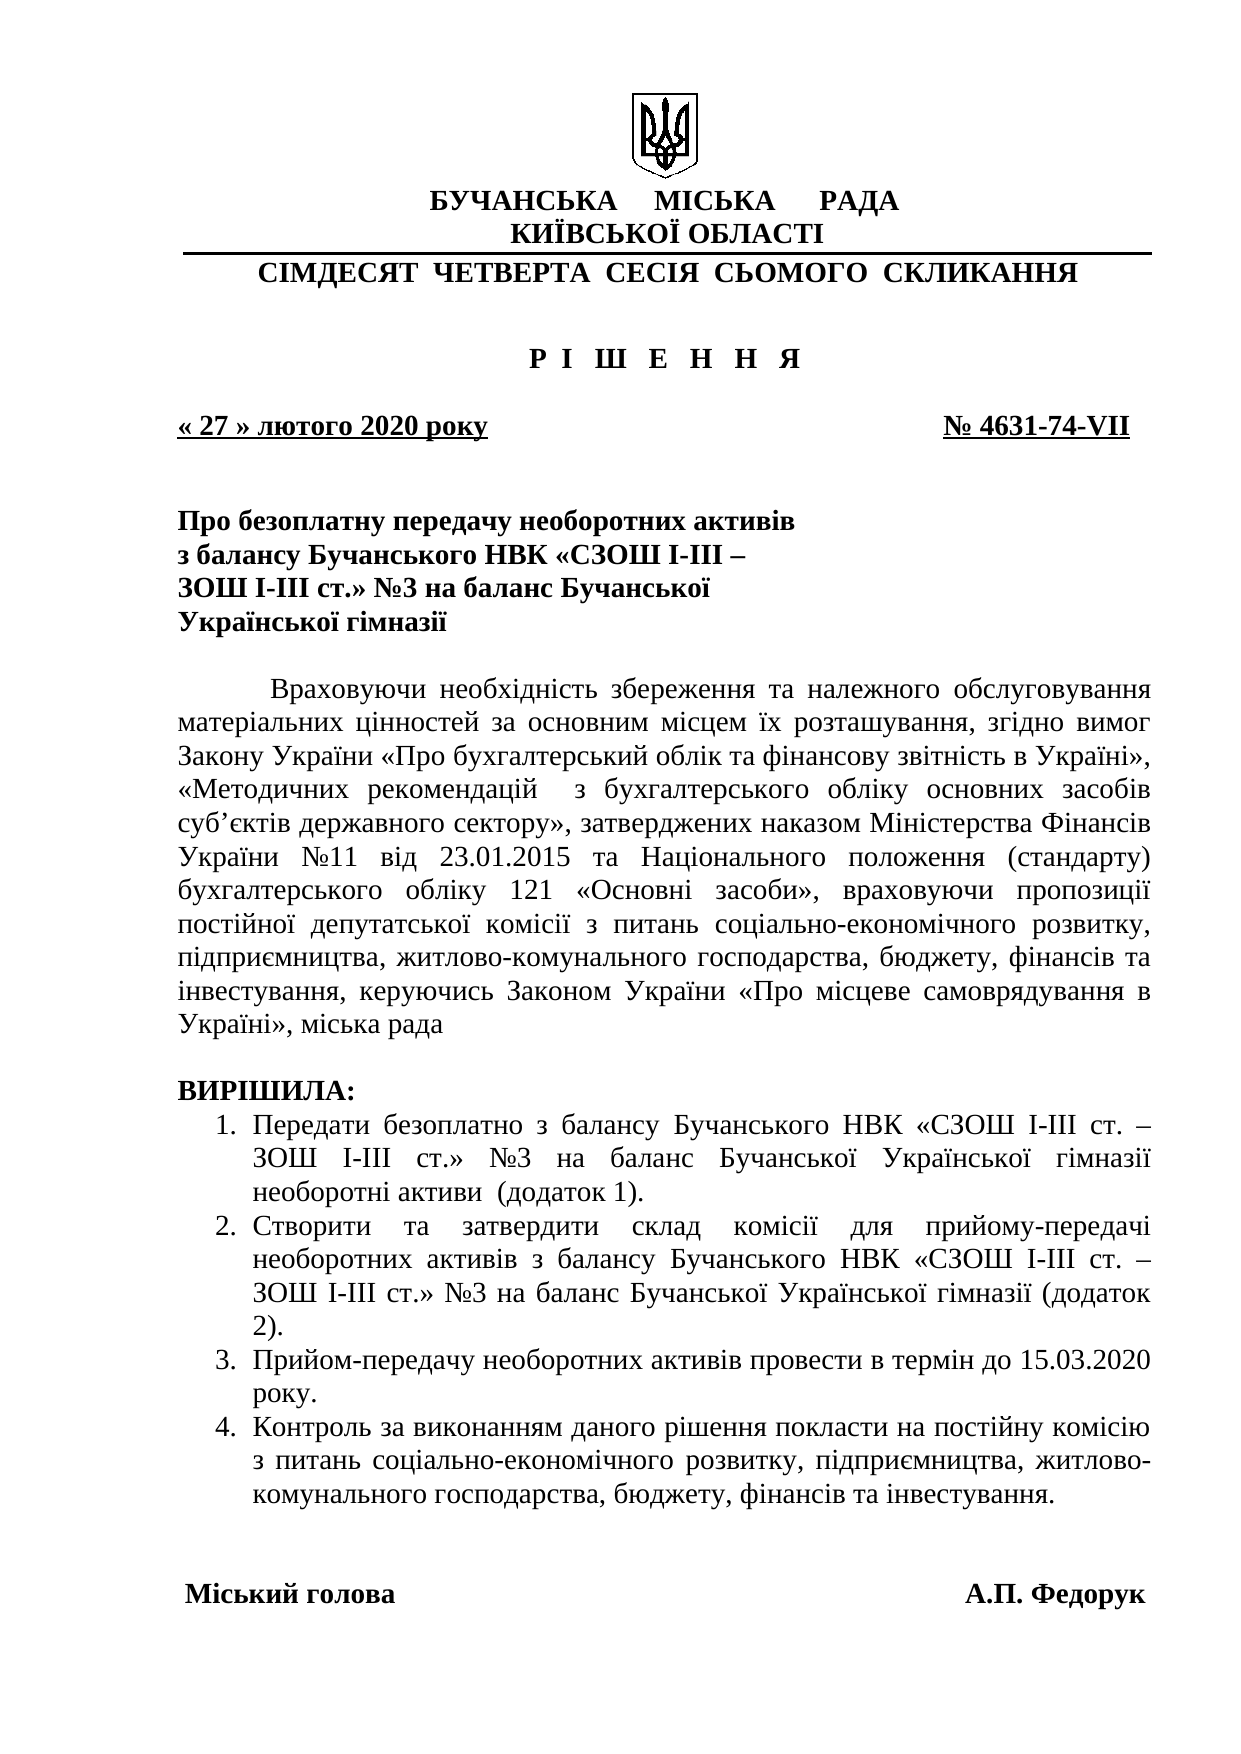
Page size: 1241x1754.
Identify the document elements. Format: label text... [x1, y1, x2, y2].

text Міський голова А.П. Федорук [177, 1577, 1152, 1610]
list Прийом-передачу необоротних активів провести в термін до 15.03.2020 року. [215, 1342, 1152, 1409]
text ВИРІШИЛА: [177, 1073, 1152, 1107]
text Про безоплатну передачу необоротних активів [177, 503, 1152, 537]
subtitle Р І Ш Е Н Н Я [177, 341, 1152, 375]
list Контроль за виконанням даного рішення покласти на постійну комісію з питань соціально-економічного розвитку, підприємництва, житлово-комунального господарства, бюджету, фінансів та інвестування. [215, 1409, 1152, 1509]
text Української гімназії [177, 604, 1152, 637]
text Враховуючи необхідність збереження та належного обслуговування матеріальних цінностей за основним місцем їх розташування, згідно вимог Закону України «Про бухгалтерський облік та фінансову звітність в Україні», «Методичних рекомендацій з бухгалтерського обліку основних засобів суб’єктів державного сектору», затверджених наказом Міністерства Фінансів України №11 від 23.01.2015 та Національного положення (стандарту) бухгалтерського обліку 121 «Основні засоби», враховуючи пропозиції постійної депутатської комісії з питань соціально-економічного розвитку, підприємництва, житлово-комунального господарства, бюджету, фінансів та інвестування, керуючись Законом України «Про місцеве самоврядування в Україні», міська рада [177, 671, 1152, 1040]
text БУЧАНСЬКА МІСЬКА РАДА [177, 183, 1152, 216]
text « 27 » лютого 2020 року № 4631-74-VII [177, 408, 1152, 442]
subtitle КИЇВСЬКОЇ ОБЛАСТІ [183, 216, 1152, 252]
list Передати безоплатно з балансу Бучанського НВК «СЗОШ І-ІІІ ст. – ЗОШ І-ІІІ ст.» №3 на баланс Бучанської Української гімназії необоротні активи (додаток 1). [215, 1107, 1152, 1208]
list Створити та затвердити склад комісії для прийому-передачі необоротних активів з балансу Бучанського НВК «СЗОШ І-ІІІ ст. – ЗОШ І-ІІІ ст.» №3 на баланс Бучанської Української гімназії (додаток 2). [215, 1208, 1152, 1342]
text з балансу Бучанського НВК «СЗОШ І-ІІІ – [177, 537, 1152, 570]
text ЗОШ І-ІІІ ст.» №3 на баланс Бучанської [177, 570, 1152, 604]
text СІМДЕСЯТ ЧЕТВЕРТА СЕСІЯ СЬОМОГО СКЛИКАННЯ [177, 255, 1152, 288]
